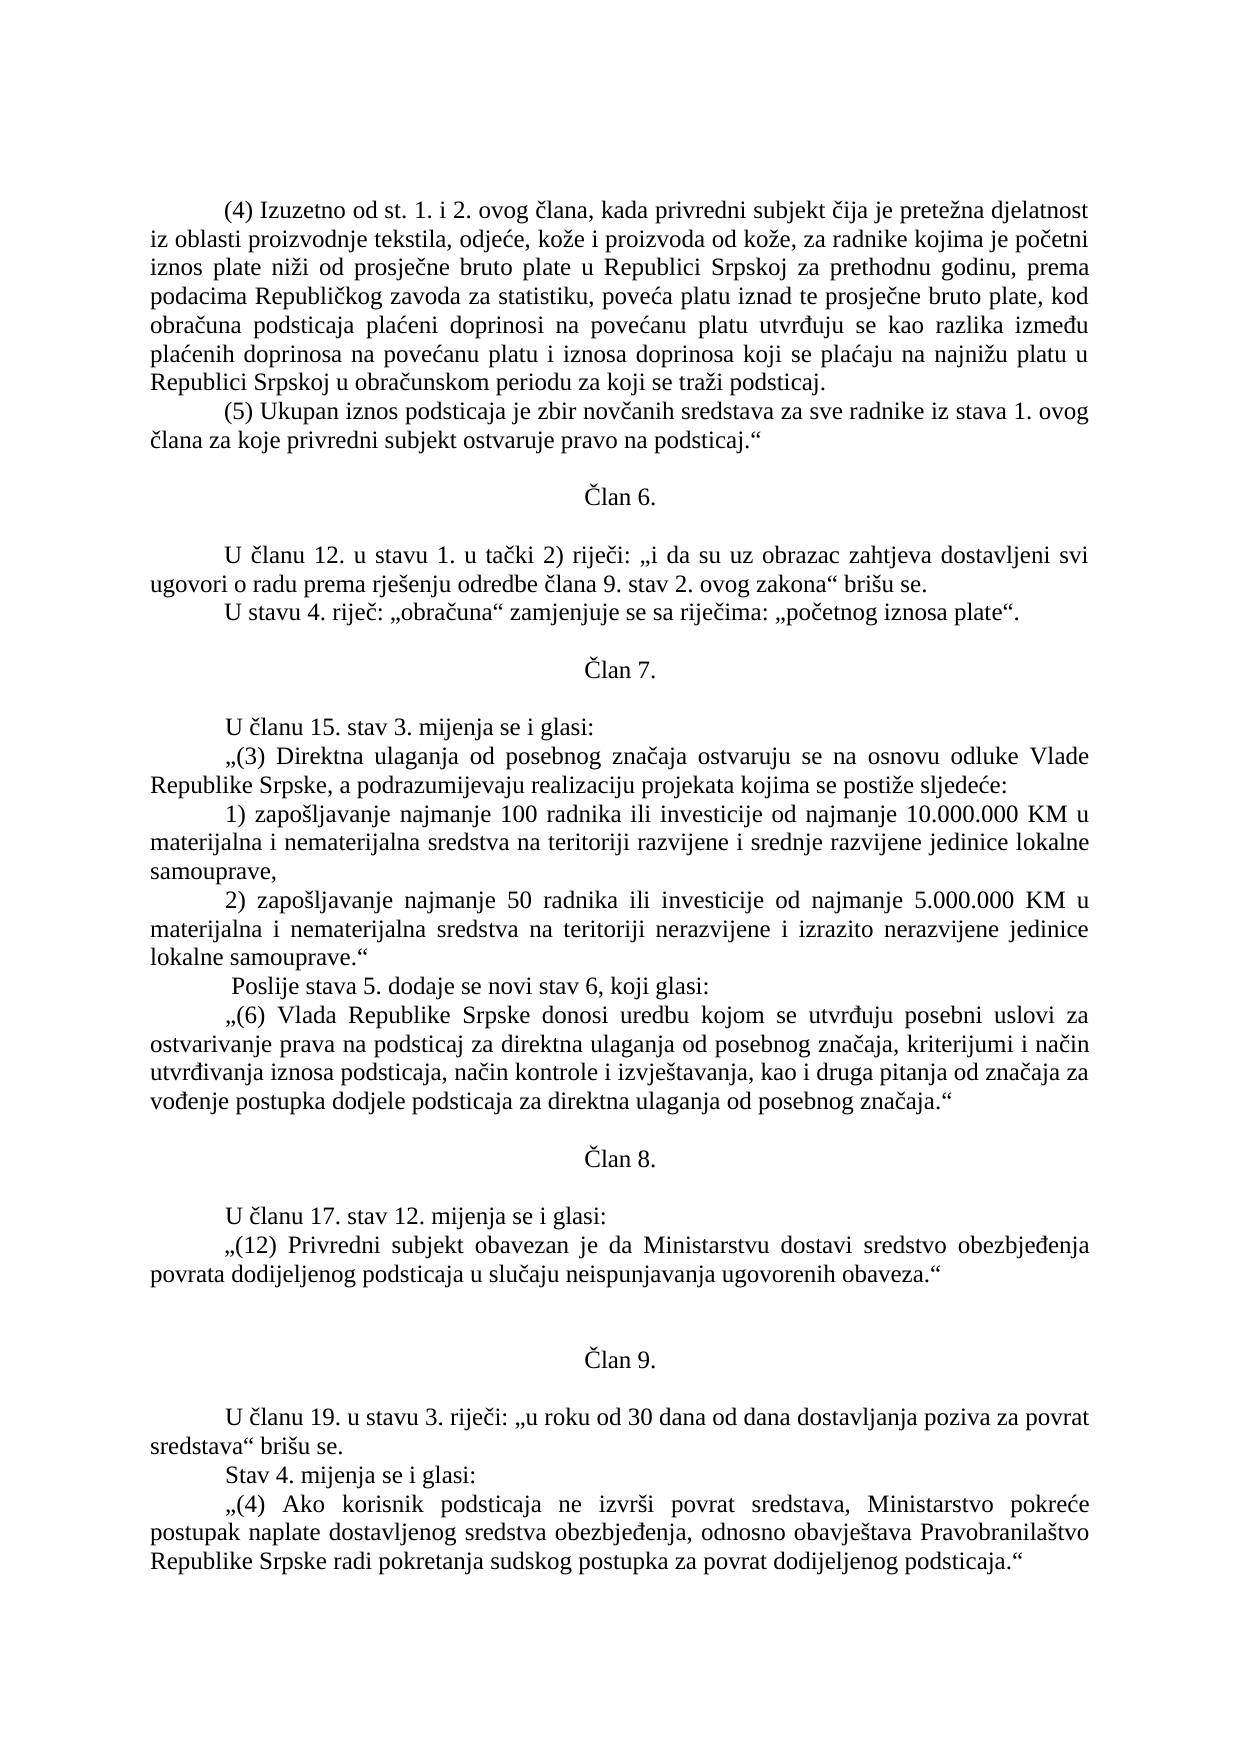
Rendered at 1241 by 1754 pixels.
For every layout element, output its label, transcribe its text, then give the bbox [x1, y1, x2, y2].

subtitle U članu 15. stav 3. mijenja se i glasi: [150, 712, 1090, 741]
subtitle U članu 12. u stavu 1. u tački 2) riječi: „i da su uz obrazac zahtjeva dostavljeni svi ugovori o radu prema rješenju odredbe člana 9. stav 2. ovog zakona“ brišu se. [150, 540, 1090, 597]
subtitle U članu 17. stav 12. mijenja se i glasi: [150, 1201, 1090, 1230]
subtitle „(6) Vlada Republike Srpske donosi uredbu kojom se utvrđuju posebni uslovi za ostvarivanje prava na podsticaj za direktna ulaganja od posebnog značaja, kriterijumi i način utvrđivanja iznosa podsticaja, način kontrole i izvještavanja, kao i druga pitanja od značaja za vođenje postupka dodjele podsticaja za direktna ulaganja od posebnog značaja.“ [150, 1000, 1090, 1115]
subtitle „(4) Ako korisnik podsticaja ne izvrši povrat sredstava, Ministarstvo pokreće postupak naplate dostavljenog sredstva obezbjeđenja, odnosno obavještava Pravobranilaštvo Republike Srpske radi pokretanja sudskog postupka za povrat dodijeljenog podsticaja.“ [150, 1489, 1090, 1575]
subtitle Stav 4. mijenja se i glasi: [150, 1460, 1090, 1489]
subtitle Član 6. [150, 482, 1090, 511]
subtitle „(3) Direktna ulaganja od posebnog značaja ostvaruju se na osnovu odluke Vlade Republike Srpske, a podrazumijevaju realizaciju projekata kojima se postiže sljedeće: [150, 741, 1090, 799]
subtitle U stavu 4. riječ: „obračuna“ zamjenjuje se sa riječima: „početnog iznosa plate“. [150, 597, 1090, 626]
subtitle (5) Ukupan iznos podsticaja je zbir novčanih sredstava za sve radnike iz stava 1. ovog člana za koje privredni subjekt ostvaruje pravo na podsticaj.“ [150, 396, 1090, 454]
subtitle U članu 19. u stavu 3. riječi: „u roku od 30 dana od dana dostavljanja poziva za povrat sredstava“ brišu se. [150, 1402, 1090, 1460]
subtitle Član 9. [150, 1345, 1090, 1374]
subtitle „(12) Privredni subjekt obavezan je da Ministarstvu dostavi sredstvo obezbjeđenja povrata dodijeljenog podsticaja u slučaju neispunjavanja ugovorenih obaveza.“ [150, 1230, 1090, 1287]
subtitle Član 7. [150, 655, 1090, 684]
subtitle Poslije stava 5. dodaje se novi stav 6, koji glasi: [150, 971, 1090, 1000]
subtitle 1) zapošljavanje najmanje 100 radnika ili investicije od najmanje 10.000.000 KM u materijalna i nematerijalna sredstva na teritoriji razvijene i srednje razvijene jedinice lokalne samouprave, [150, 799, 1090, 885]
subtitle (4) Izuzetno od st. 1. i 2. ovog člana, kada privredni subjekt čija je pretežna djelatnost iz oblasti proizvodnje tekstila, odjeće, kože i proizvoda od kože, za radnike kojima je početni iznos plate niži od prosječne bruto plate u Republici Srpskoj za prethodnu godinu, prema podacima Republičkog zavoda za statistiku, poveća platu iznad te prosječne bruto plate, kod obračuna podsticaja plaćeni doprinosi na povećanu platu utvrđuju se kao razlika između plaćenih doprinosa na povećanu platu i iznosa doprinosa koji se plaćaju na najnižu platu u Republici Srpskoj u obračunskom periodu za koji se traži podsticaj. [150, 195, 1090, 396]
subtitle Član 8. [150, 1144, 1090, 1172]
subtitle 2) zapošljavanje najmanje 50 radnika ili investicije od najmanje 5.000.000 KM u materijalna i nematerijalna sredstva na teritoriji nerazvijene i izrazito nerazvijene jedinice lokalne samouprave.“ [150, 885, 1090, 971]
